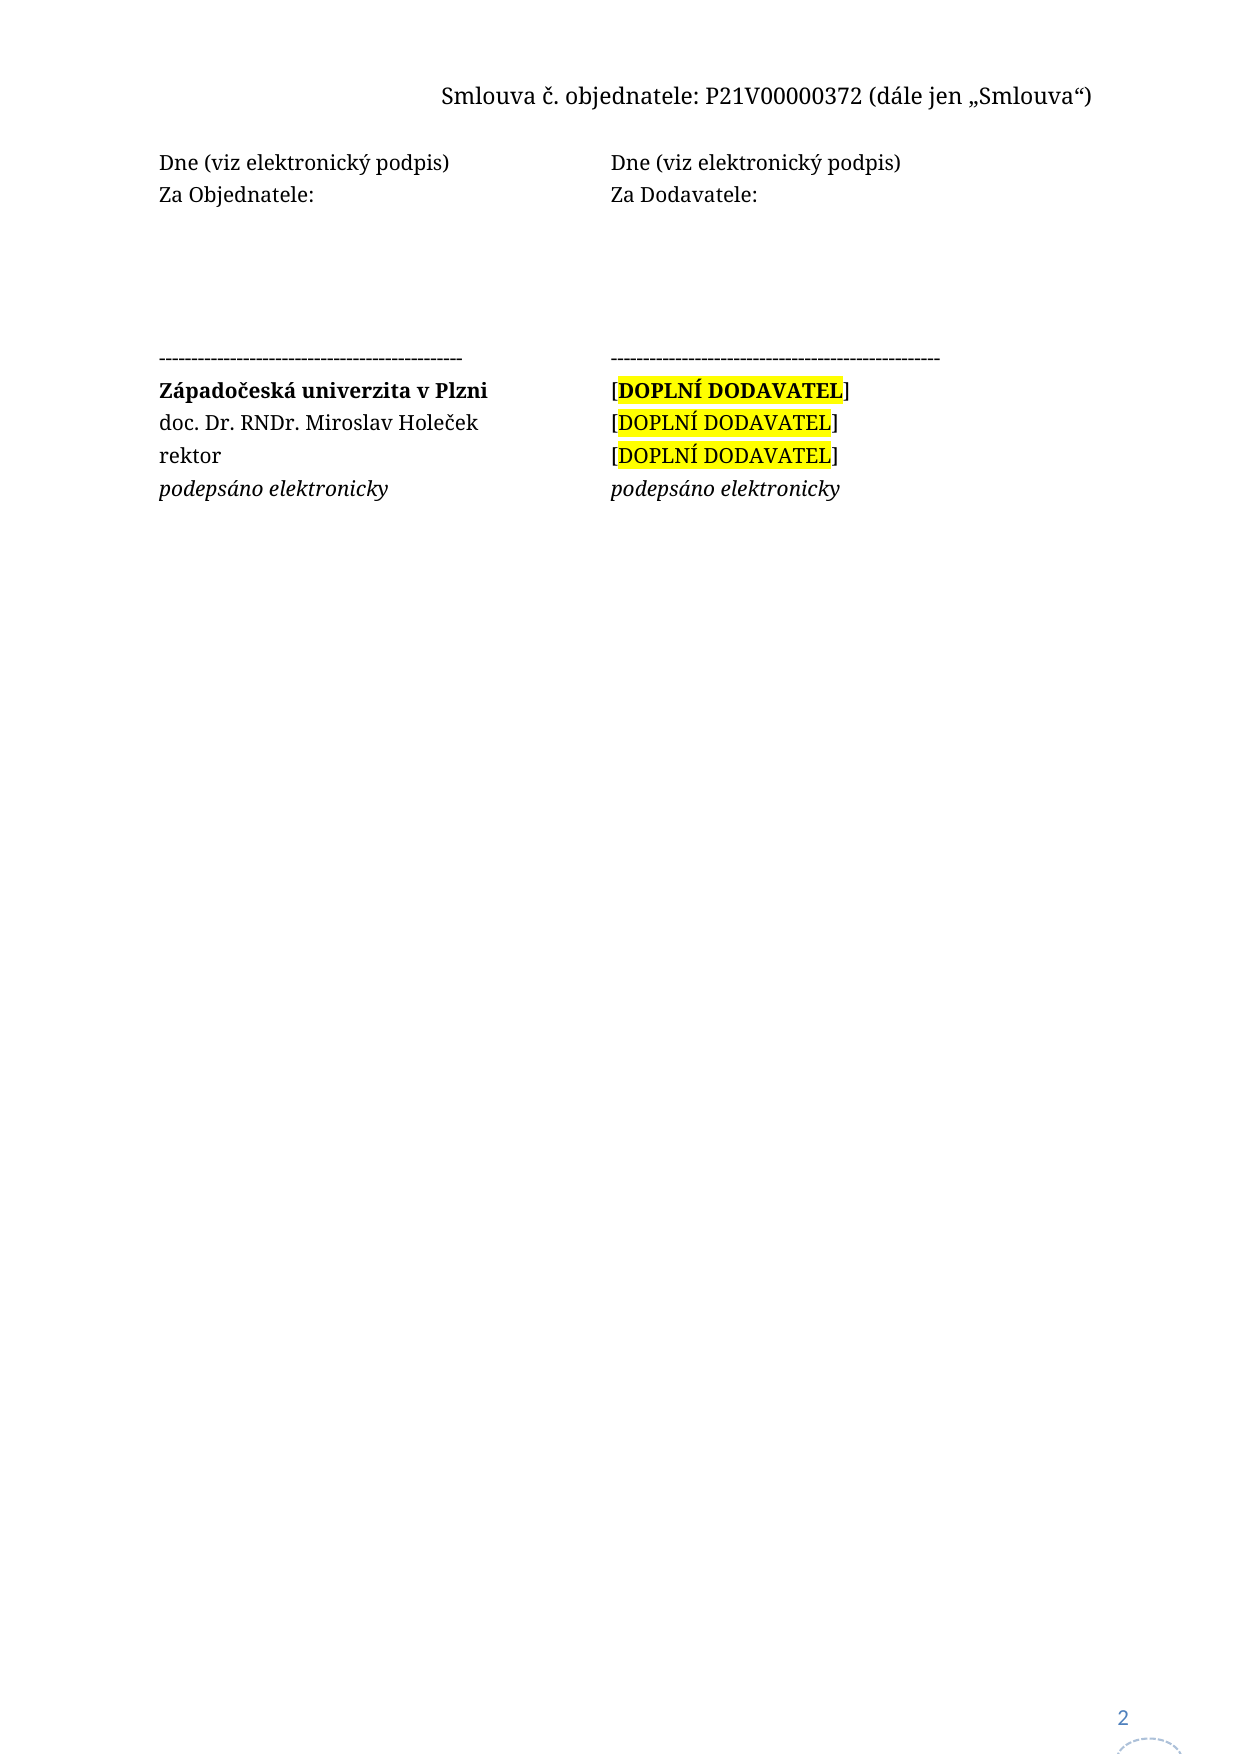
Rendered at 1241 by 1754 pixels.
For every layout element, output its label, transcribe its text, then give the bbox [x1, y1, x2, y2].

table_header Dne (viz elektronický podpis) Za Objednatele: ----------------------------------------------- Západočeská univerzita v Plzni doc. Dr. RNDr. Miroslav Holeček rektor podepsáno elektronicky [148, 148, 599, 538]
table_header Dne (viz elektronický podpis) Za Dodavatele: --------------------------------------------------- [DOPLNÍ DODAVATEL] [DOPLNÍ DODAVATEL] [DOPLNÍ DODAVATEL] podepsáno elektronicky [599, 148, 1051, 538]
